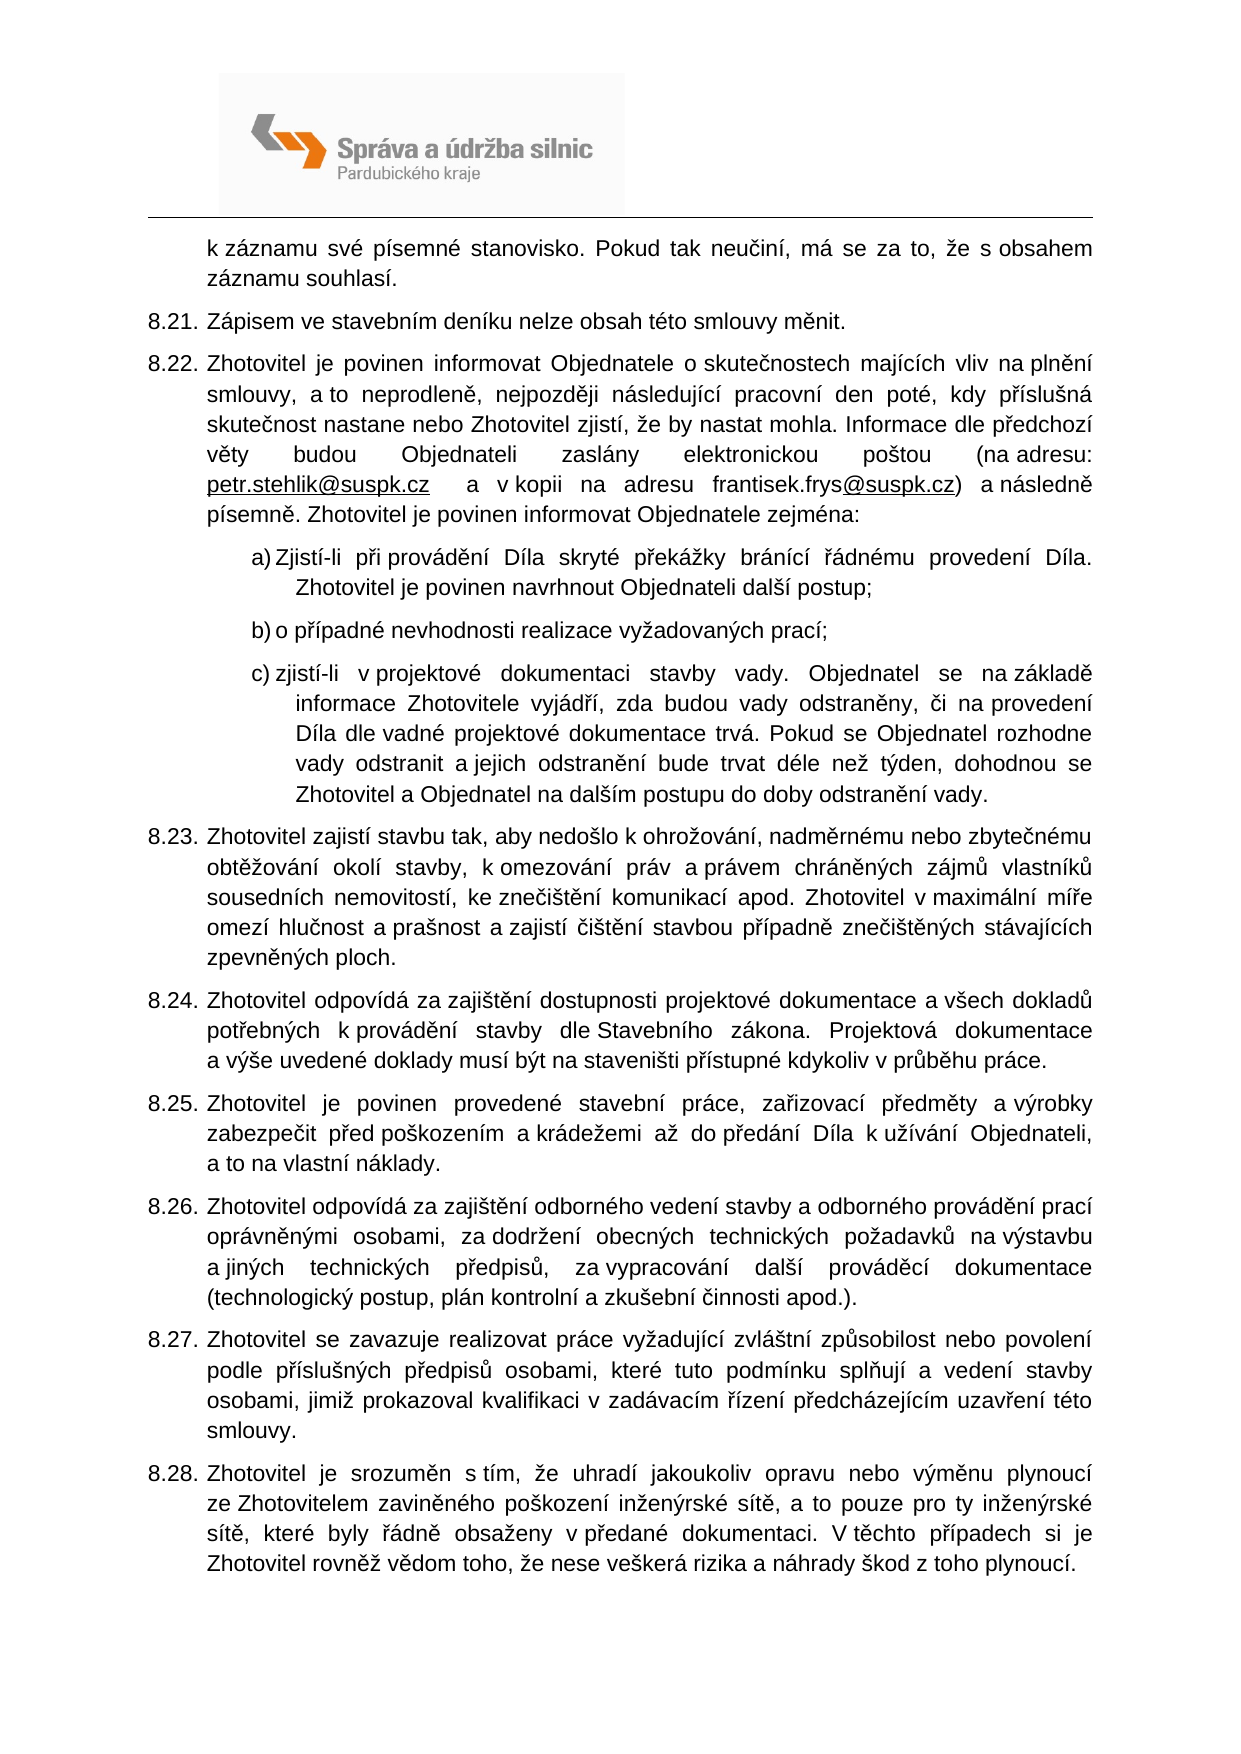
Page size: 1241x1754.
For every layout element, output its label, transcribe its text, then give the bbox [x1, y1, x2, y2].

list o případné nevhodnosti realizace vyžadovaných prací; [251, 617, 1093, 643]
list Zhotovitel odpovídá za zajištění dostupnosti projektové dokumentace a všech dokladů potřebných k provádění stavby dle Stavebního zákona. Projektová dokumentace a výše uvedené doklady musí být na staveništi přístupné kdykoliv v průběhu práce. [148, 987, 1093, 1074]
list Zhotovitel je srozuměn s tím, že uhradí jakoukoliv opravu nebo výměnu plynoucí ze Zhotovitelem zaviněného poškození inženýrské sítě, a to pouze pro ty inženýrské sítě, které byly řádně obsaženy v předané dokumentaci. V těchto případech si je Zhotovitel rovněž vědom toho, že nese veškerá rizika a náhrady škod z toho plynoucí. [148, 1460, 1093, 1577]
list zjistí-li v projektové dokumentaci stavby vady. Objednatel se na základě informace Zhotovitele vyjádří, zda budou vady odstraněny, či na provedení Díla dle vadné projektové dokumentace trvá. Pokud se Objednatel rozhodne vady odstranit a jejich odstranění bude trvat déle než týden, dohodnou se Zhotovitel a Objednatel na dalším postupu do doby odstranění vady. [251, 660, 1093, 807]
list Zápisem ve stavebním deníku nelze obsah této smlouvy měnit. [148, 308, 1093, 334]
list Zhotovitel se zavazuje realizovat práce vyžadující zvláštní způsobilost nebo povolení podle příslušných předpisů osobami, které tuto podmínku splňují a vedení stavby osobami, jimiž prokazoval kvalifikaci v zadávacím řízení předcházejícím uzavření této smlouvy. [148, 1326, 1093, 1443]
list Zhotovitel je povinen provedené stavební práce, zařizovací předměty a výrobky zabezpečit před poškozením a krádežemi až do předání Díla k užívání Objednateli, a to na vlastní náklady. [148, 1090, 1093, 1177]
picture [218, 73, 625, 215]
list Zhotovitel odpovídá za zajištění odborného vedení stavby a odborného provádění prací oprávněnými osobami, za dodržení obecných technických požadavků na výstavbu a jiných technických předpisů, za vypracování další prováděcí dokumentace (technologický postup, plán kontrolní a zkušební činnosti apod.). [148, 1193, 1093, 1310]
list Zjistí-li při provádění Díla skryté překážky bránící řádnému provedení Díla. Zhotovitel je povinen navrhnout Objednateli další postup; [251, 544, 1093, 601]
list Zhotovitel je povinen informovat Objednatele o skutečnostech majících vliv na plnění smlouvy, a to neprodleně, nejpozději následující pracovní den poté, kdy příslušná skutečnost nastane nebo Zhotovitel zjistí, že by nastat mohla. Informace dle předchozí věty budou Objednateli zaslány elektronickou poštou (na adresu: petr.stehlik@suspk.cz a v kopii na adresu frantisek.frys@suspk.cz) a následně písemně. Zhotovitel je povinen informovat Objednatele zejména: [148, 350, 1093, 528]
list Zhotovitel zajistí stavbu tak, aby nedošlo k ohrožování, nadměrnému nebo zbytečnému obtěžování okolí stavby, k omezování práv a právem chráněných zájmů vlastníků sousedních nemovitostí, ke znečištění komunikací apod. Zhotovitel v maximální míře omezí hlučnost a prašnost a zajistí čištění stavbou případně znečištěných stávajících zpevněných ploch. [148, 823, 1093, 971]
